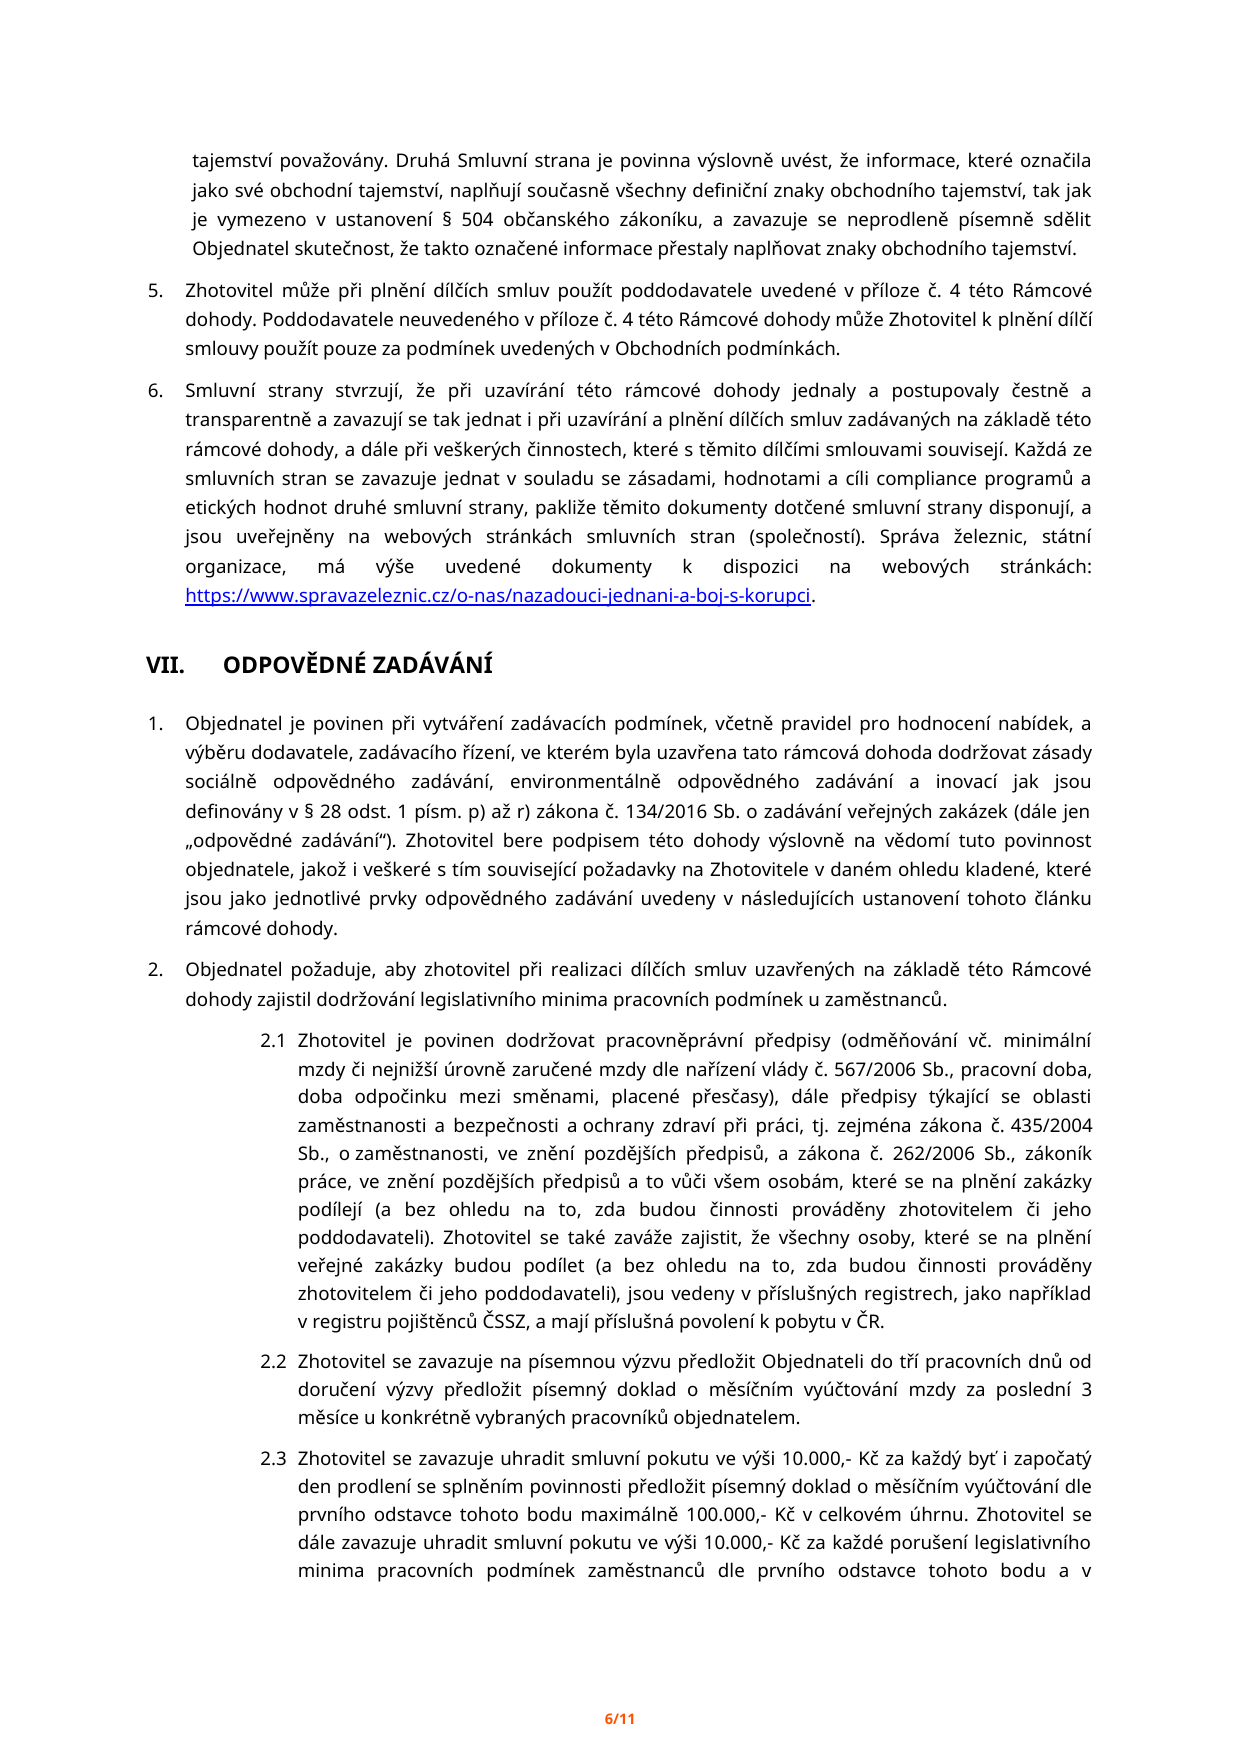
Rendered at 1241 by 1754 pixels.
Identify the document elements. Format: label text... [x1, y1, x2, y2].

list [148, 148, 1093, 261]
list Smluvní strany stvrzují, že při uzavírání této rámcové dohody jednaly a postupovaly čestně a transparentně a zavazují se tak jednat i při uzavírání a plnění dílčích smluv zadávaných na základě této rámcové dohody, a dále při veškerých činnostech, které s těmito dílčími smlouvami souvisejí. Každá ze smluvních stran se zavazuje jednat v souladu se zásadami, hodnotami a cíli compliance programů a etických hodnot druhé smluvní strany, pakliže těmito dokumenty dotčené smluvní strany disponují, a jsou uveřejněny na webových stránkách smluvních stran (společností). Správa železnic, státní organizace, má výše uvedené dokumenty k dispozici na webových stránkách: https://www.spravazeleznic.cz/o-nas/nazadouci-jednani-a-boj-s-korupci. [148, 377, 1093, 608]
list Objednatel je povinen při vytváření zadávacích podmínek, včetně pravidel pro hodnocení nabídek, a výběru dodavatele, zadávacího řízení, ve kterém byla uzavřena tato rámcová dohoda dodržovat zásady sociálně odpovědného zadávání, environmentálně odpovědného zadávání a inovací jak jsou definovány v § 28 odst. 1 písm. p) až r) zákona č. 134/2016 Sb. o zadávání veřejných zakázek (dále jen „odpovědné zadávání“). Zhotovitel bere podpisem této dohody výslovně na vědomí tuto povinnost objednatele, jakož i veškeré s tím související požadavky na Zhotovitele v daném ohledu kladené, které jsou jako jednotlivé prvky odpovědného zadávání uvedeny v následujících ustanovení tohoto článku rámcové dohody. [148, 710, 1093, 941]
list ODPOVĚDNÉ ZADÁVÁNÍ [185, 649, 1093, 680]
list Zhotovitel může při plnění dílčích smluv použít poddodavatele uvedené v příloze č. 4 této Rámcové dohody. Poddodavatele neuvedeného v příloze č. 4 této Rámcové dohody může Zhotovitel k plnění dílčí smlouvy použít pouze za podmínek uvedených v Obchodních podmínkách. [148, 277, 1093, 361]
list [260, 1445, 1093, 1583]
list Zhotovitel je povinen dodržovat pracovněprávní předpisy (odměňování vč. minimální mzdy či nejnižší úrovně zaručené mzdy dle nařízení vlády č. 567/2006 Sb., pracovní doba, doba odpočinku mezi směnami, placené přesčasy), dále předpisy týkající se oblasti zaměstnanosti a bezpečnosti a ochrany zdraví při práci, tj. zejména zákona č. 435/2004 Sb., o zaměstnanosti, ve znění pozdějších předpisů, a zákona č. 262/2006 Sb., zákoník práce, ve znění pozdějších předpisů a to vůči všem osobám, které se na plnění zakázky podílejí (a bez ohledu na to, zda budou činnosti prováděny zhotovitelem či jeho poddodavateli). Zhotovitel se také zaváže zajistit, že všechny osoby, které se na plnění veřejné zakázky budou podílet (a bez ohledu na to, zda budou činnosti prováděny zhotovitelem či jeho poddodavateli), jsou vedeny v příslušných registrech, jako například v registru pojištěnců ČSSZ, a mají příslušná povolení k pobytu v ČR. [260, 1028, 1093, 1333]
list Objednatel požaduje, aby zhotovitel při realizaci dílčích smluv uzavřených na základě této Rámcové dohody zajistil dodržování legislativního minima pracovních podmínek u zaměstnanců. [148, 957, 1093, 1012]
list Zhotovitel se zavazuje na písemnou výzvu předložit Objednateli do tří pracovních dnů od doručení výzvy předložit písemný doklad o měsíčním vyúčtování mzdy za poslední 3 měsíce u konkrétně vybraných pracovníků objednatelem. [260, 1348, 1093, 1430]
